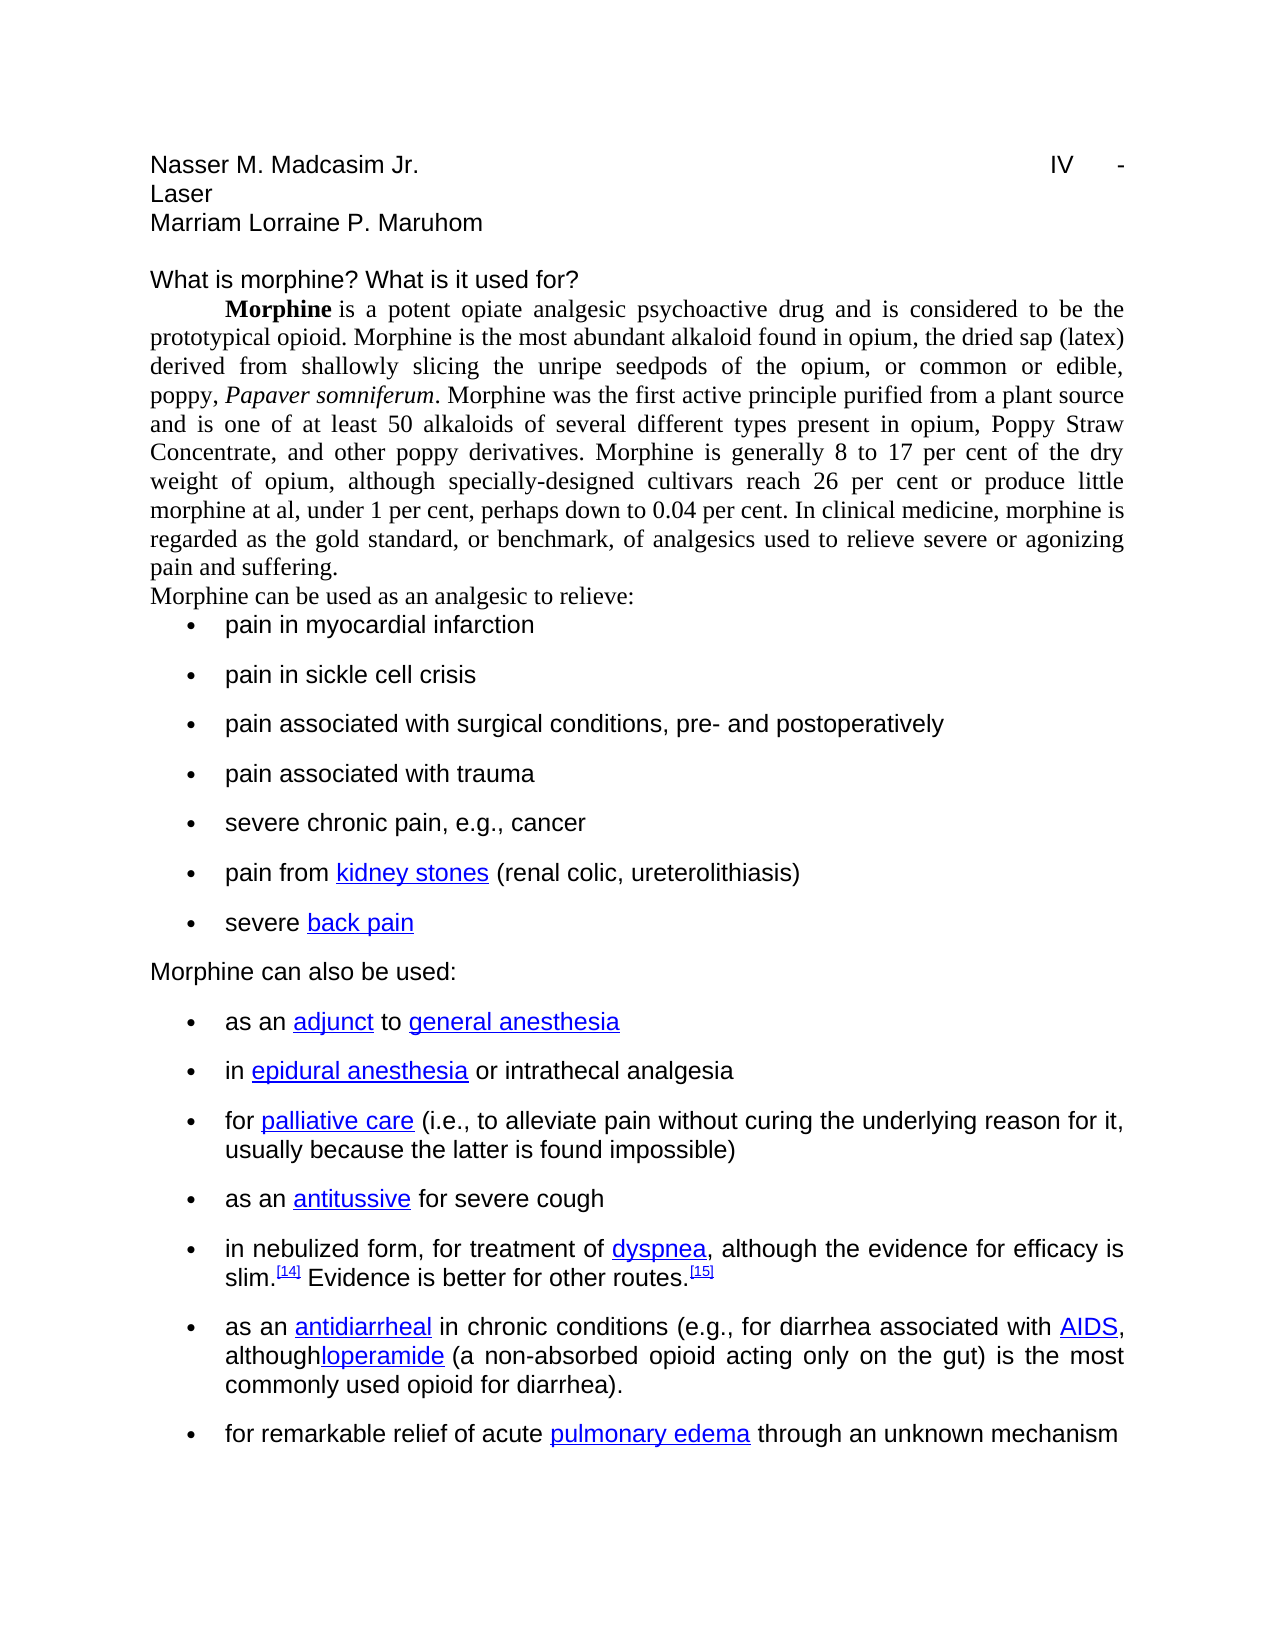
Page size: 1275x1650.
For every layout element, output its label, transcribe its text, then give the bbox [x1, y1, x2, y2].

list in nebulized form, for treatment of dyspnea, although the evidence for efficacy is slim.[14] Evidence is better for other routes.[15] [187, 1234, 1125, 1291]
list for remarkable relief of acute pulmonary edema through an unknown mechanism [187, 1419, 1125, 1448]
text Morphine can be used as an analgesic to relieve: [150, 581, 1125, 610]
text Morphine is a potent opiate analgesic psychoactive drug and is considered to be the prototypical opioid. Morphine is the most abundant alkaloid found in opium, the dried sap (latex) derived from shallowly slicing the unripe seedpods of the opium, or common or edible, poppy, Papaver somniferum. Morphine was the first active principle purified from a plant source and is one of at least 50 alkaloids of several different types present in opium, Poppy Straw Concentrate, and other poppy derivatives. Morphine is generally 8 to 17 per cent of the dry weight of opium, although specially-designed cultivars reach 26 per cent or produce little morphine at al, under 1 per cent, perhaps down to 0.04 per cent. In clinical medicine, morphine is regarded as the gold standard, or benchmark, of analgesics used to relieve severe or agonizing pain and suffering. [150, 294, 1125, 581]
list as an adjunct to general anesthesia [187, 1007, 1125, 1035]
list pain in myocardial infarction [187, 610, 1125, 639]
list for palliative care (i.e., to alleviate pain without curing the underlying reason for it, usually because the latter is found impossible) [187, 1106, 1125, 1163]
text Morphine can also be used: [150, 957, 1125, 986]
text Nasser M. Madcasim Jr. IV - Laser [150, 150, 1125, 207]
list severe back pain [187, 907, 1125, 936]
list pain from kidney stones (renal colic, ureterolithiasis) [187, 858, 1125, 887]
text What is morphine? What is it used for? [150, 265, 1125, 294]
list pain associated with trauma [187, 759, 1125, 787]
list pain in sickle cell crisis [187, 659, 1125, 688]
text Marriam Lorraine P. Maruhom [150, 207, 1125, 236]
list as an antidiarrheal in chronic conditions (e.g., for diarrhea associated with AIDS, althoughloperamide (a non-absorbed opioid acting only on the gut) is the most commonly used opioid for diarrhea). [187, 1312, 1125, 1398]
list severe chronic pain, e.g., cancer [187, 808, 1125, 837]
list in epidural anesthesia or intrathecal analgesia [187, 1056, 1125, 1085]
list pain associated with surgical conditions, pre- and postoperatively [187, 709, 1125, 738]
list as an antitussive for severe cough [187, 1184, 1125, 1213]
